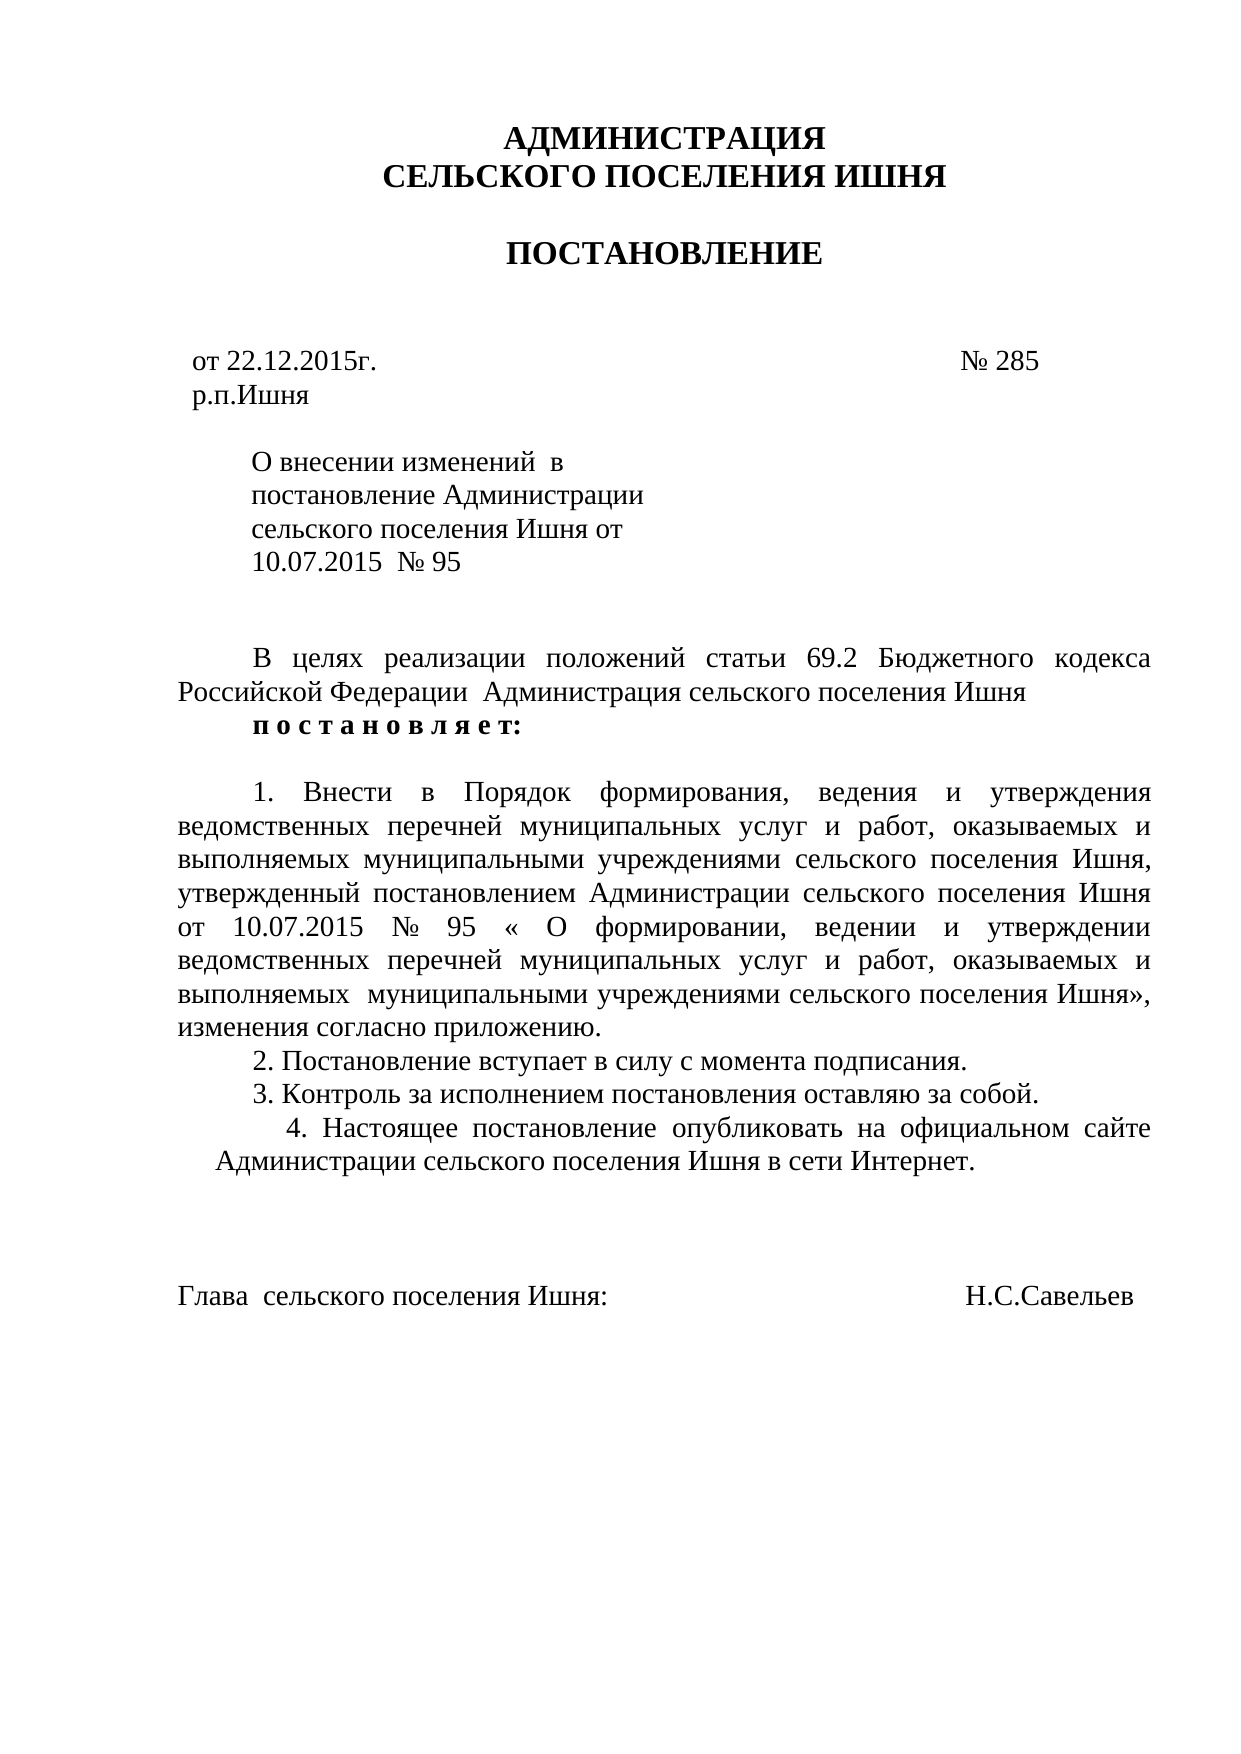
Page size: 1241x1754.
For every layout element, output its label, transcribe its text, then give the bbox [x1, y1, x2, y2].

text 3. Контроль за исполнением постановления оставляю за собой. [177, 1076, 1152, 1110]
text от 22.12.2015г. № 285 [177, 343, 1152, 377]
text АДМИНИСТРАЦИЯ [177, 118, 1152, 156]
text Глава сельского поселения Ишня: Н.С.Савельев [177, 1278, 1152, 1311]
text 4. Настоящее постановление опубликовать на официальном сайте Администрации сельского поселения Ишня в сети Интернет. [215, 1110, 1152, 1177]
text СЕЛЬСКОГО ПОСЕЛЕНИЯ ИШНЯ [177, 156, 1152, 195]
text В целях реализации положений статьи 69.2 Бюджетного кодекса Российской Федерации Администрация сельского поселения Ишня [177, 640, 1152, 707]
text р.п.Ишня [177, 377, 1152, 410]
text ПОСТАНОВЛЕНИЕ [177, 233, 1152, 271]
text 1. Внести в Порядок формирования, ведения и утверждения ведомственных перечней муниципальных услуг и работ, оказываемых и выполняемых муниципальными учреждениями сельского поселения Ишня, утвержденный постановлением Администрации сельского поселения Ишня от 10.07.2015 № 95 « О формировании, ведении и утверждении ведомственных перечней муниципальных услуг и работ, оказываемых и выполняемых муниципальными учреждениями сельского поселения Ишня», изменения согласно приложению. [177, 774, 1152, 1043]
text п о с т а н о в л я е т: [177, 707, 1152, 741]
text 2. Постановление вступает в силу с момента подписания. [177, 1043, 1152, 1076]
text сельского поселения Ишня от [177, 511, 1152, 544]
text постановление Администрации [177, 477, 1152, 511]
text 10.07.2015 № 95 [177, 544, 1152, 578]
text О внесении изменений в [177, 444, 1152, 477]
